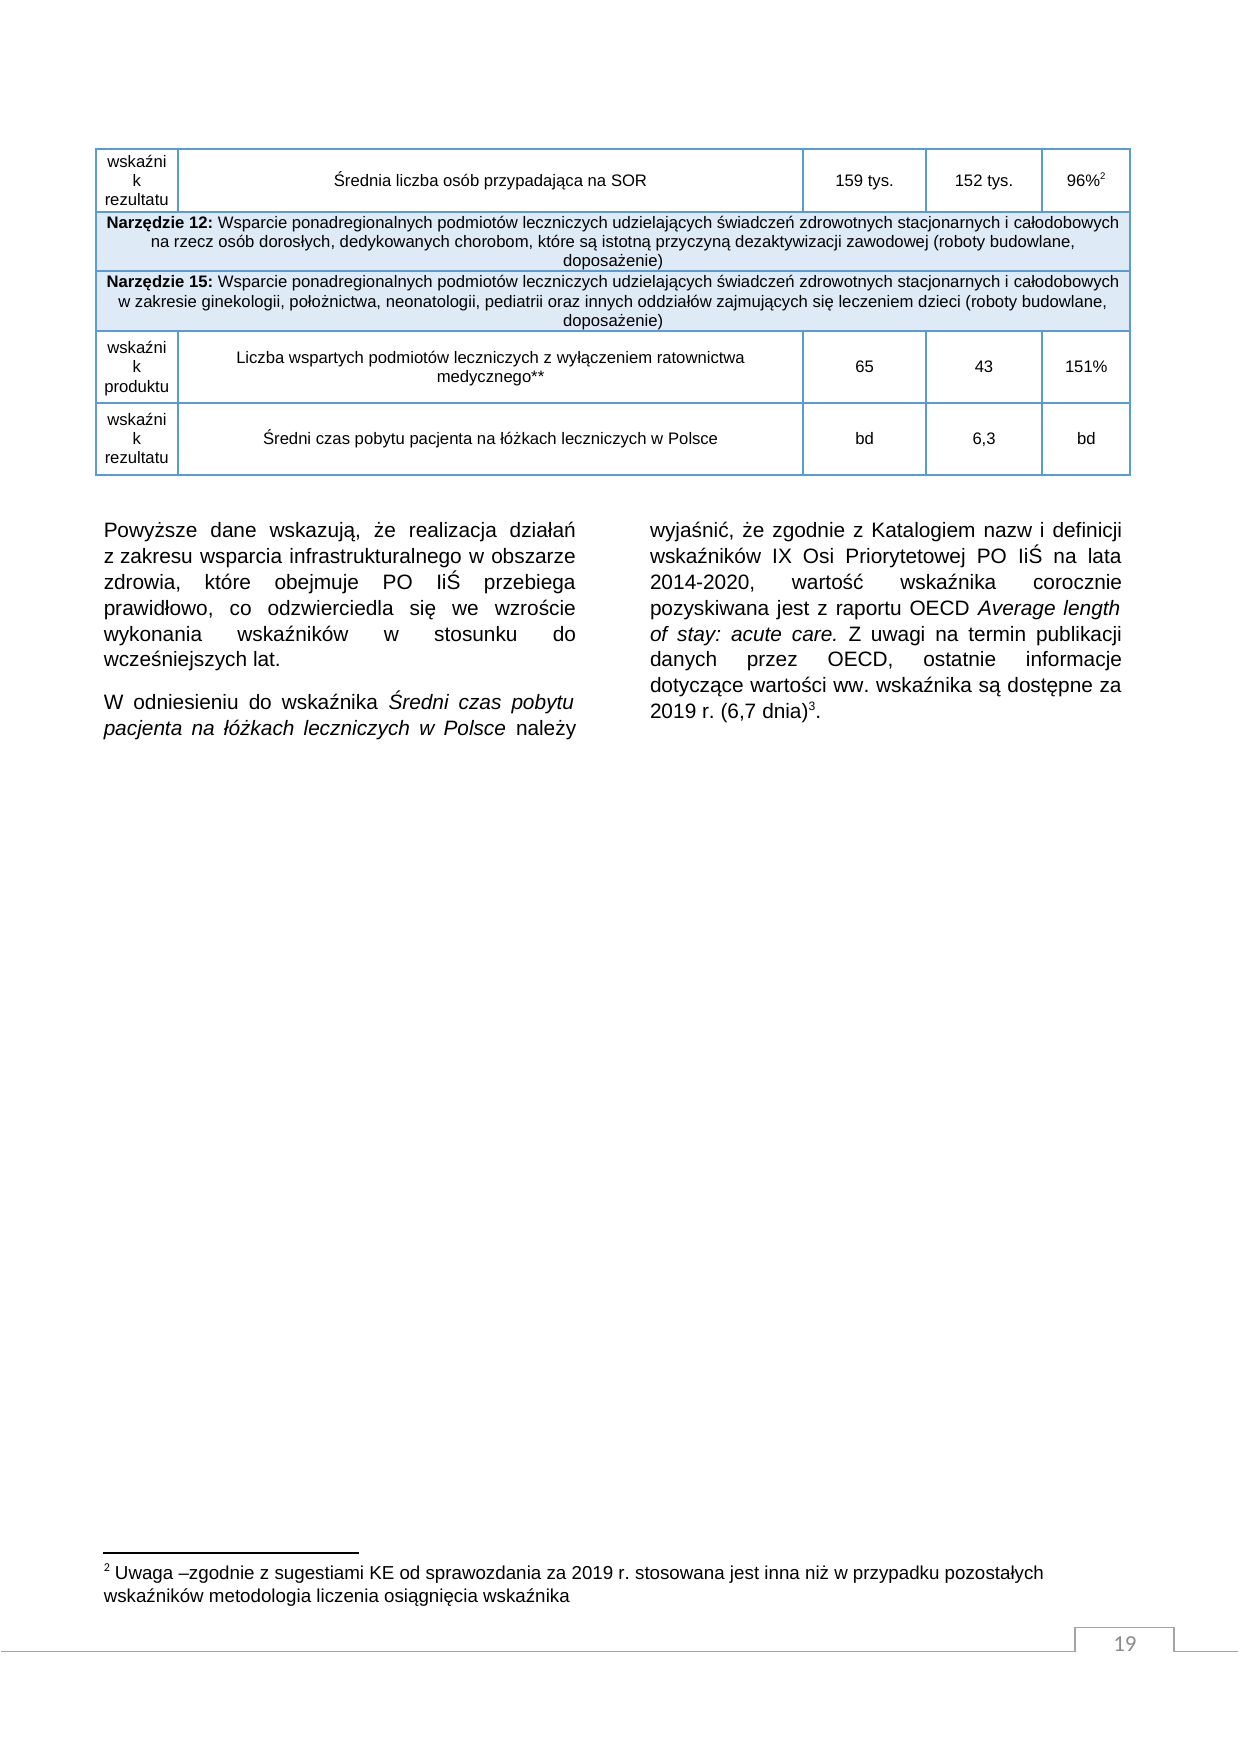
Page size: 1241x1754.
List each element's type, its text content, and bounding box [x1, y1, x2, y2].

table_cell 65 [804, 332, 925, 402]
table_cell Narzędzie 15: Wsparcie ponadregionalnych podmiotów leczniczych udzielających świadczeń zdrowotnych stacjonarnych i całodobowych w zakresie ginekologii, położnictwa, neonatologii, pediatrii oraz innych oddziałów zajmujących się leczeniem dzieci (roboty budowlane, doposażenie) [97, 272, 1129, 330]
table_cell 152 tys. [927, 150, 1041, 211]
table_cell Liczba wspartych podmiotów leczniczych z wyłączeniem ratownictwa medycznego** [179, 332, 802, 402]
text W odniesieniu do wskaźnika Średni czas pobytu pacjenta na łóżkach leczniczych w Polsce należy wyjaśnić, że zgodnie z Katalogiem nazw i definicji wskaźników IX Osi Priorytetowej PO IiŚ na lata 2014-2020, wartość wskaźnika corocznie pozyskiwana jest z raportu OECD Average length of stay: acute care. Z uwagi na termin publikacji danych przez OECD, ostatnie informacje dotyczące wartości ww. wskaźnika są dostępne za 2019 r. (6,7 dnia). [650, 518, 1122, 723]
table_cell 43 [927, 332, 1041, 402]
table_cell bd [804, 404, 925, 473]
table_cell 159 tys. [804, 150, 925, 211]
table_cell Średni czas pobytu pacjenta na łóżkach leczniczych w Polsce [179, 404, 802, 473]
table_cell Narzędzie 12: Wsparcie ponadregionalnych podmiotów leczniczych udzielających świadczeń zdrowotnych stacjonarnych i całodobowych na rzecz osób dorosłych, dedykowanych chorobom, które są istotną przyczyną dezaktywizacji zawodowej (roboty budowlane, doposażenie) [97, 213, 1129, 270]
table_cell bd [1043, 404, 1129, 473]
text Powyższe dane wskazują, że realizacja działań z zakresu wsparcia infrastrukturalnego w obszarze zdrowia, które obejmuje PO IiŚ przebiega prawidłowo, co odzwierciedla się we wzroście wykonania wskaźników w stosunku do wcześniejszych lat. [103, 518, 576, 671]
table_cell 6,3 [927, 404, 1041, 473]
table_cell 96% [1043, 150, 1129, 211]
table_cell wskaźnik rezultatu [97, 150, 177, 211]
table_cell wskaźnik produktu [97, 332, 177, 402]
table_cell 151% [1043, 332, 1129, 402]
table_cell Średnia liczba osób przypadająca na SOR [179, 150, 802, 211]
table_cell wskaźnik rezultatu [97, 404, 177, 473]
